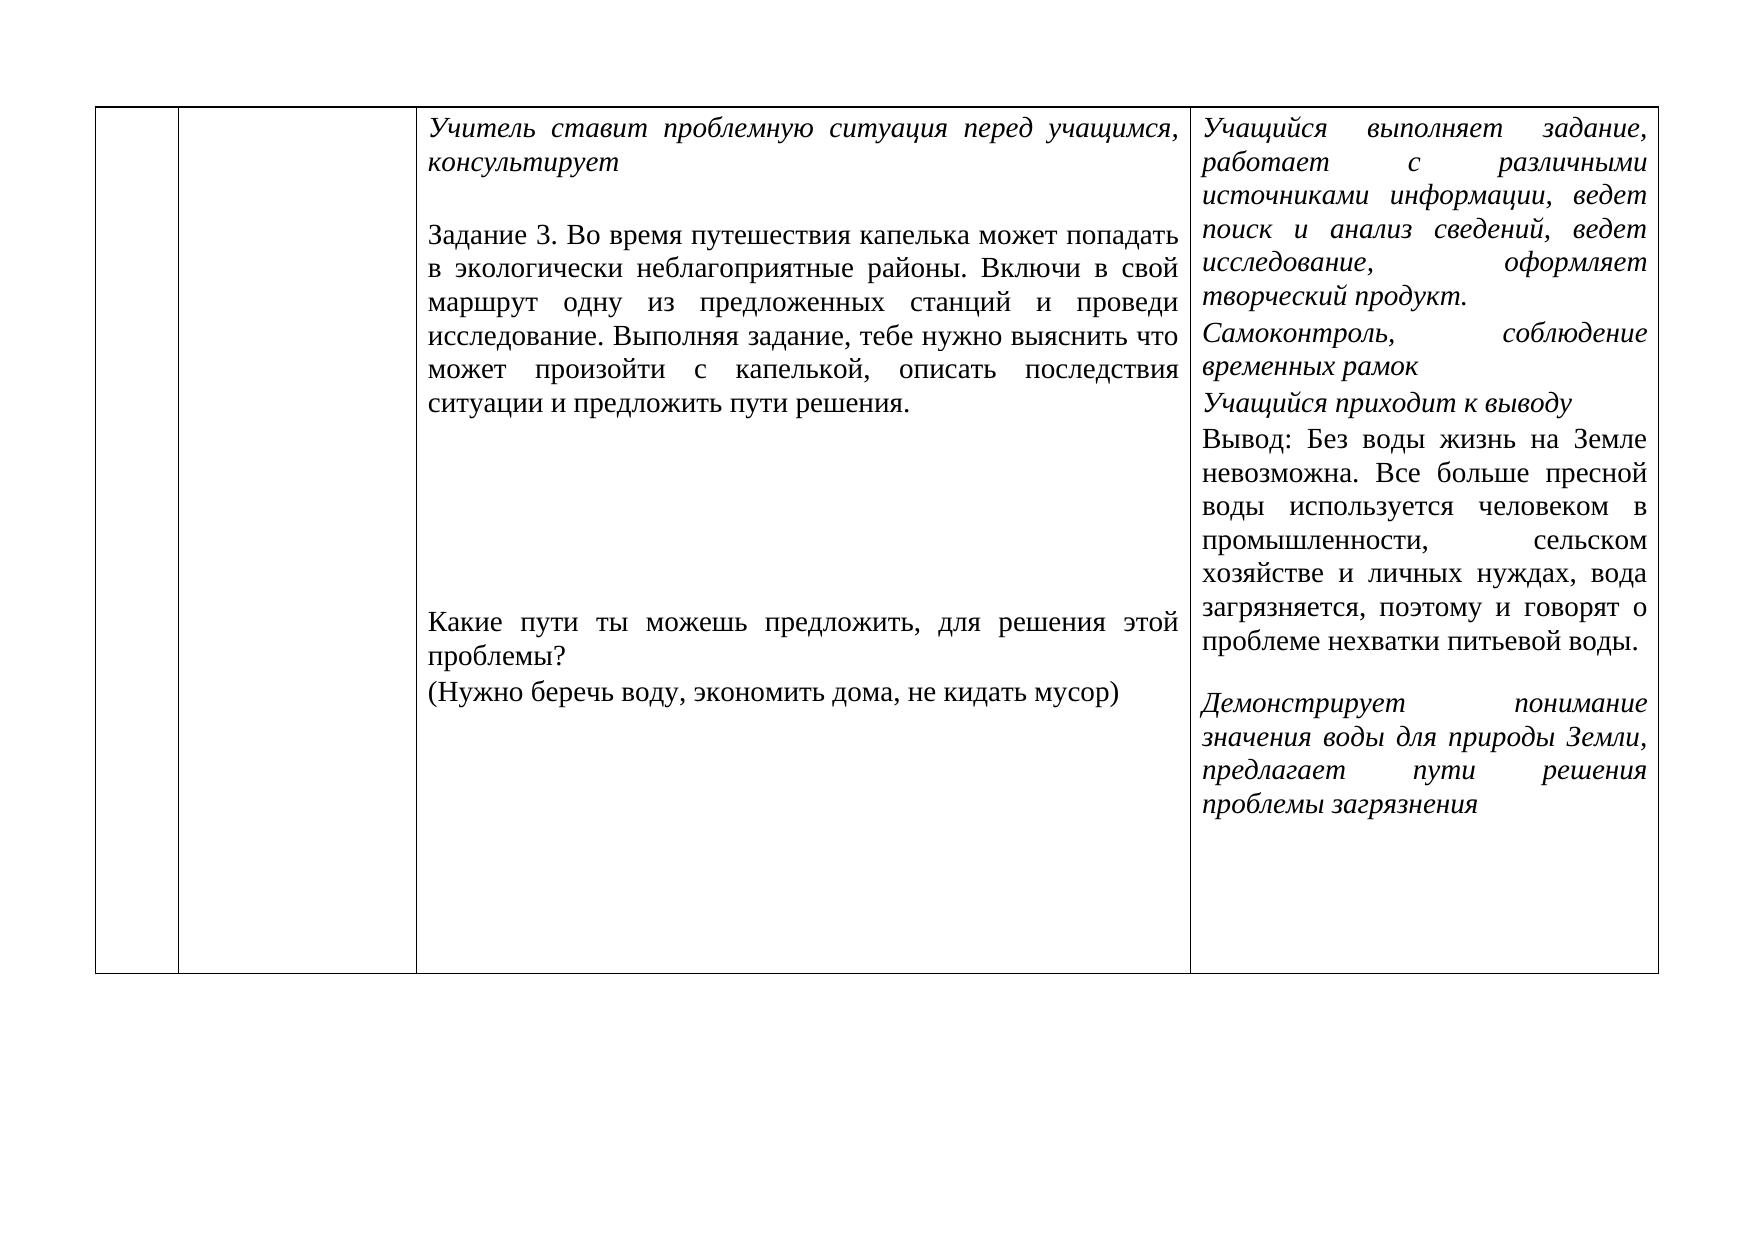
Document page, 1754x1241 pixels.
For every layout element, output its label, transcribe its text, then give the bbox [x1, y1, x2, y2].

table_cell Учитель ставит проблемную ситуация перед учащимся, консультирует Задание 3. Во время путешествия капелька может попадать в экологически неблагоприятные районы. Включи в свой маршрут одну из предложенных станций и проведи исследование. Выполняя задание, тебе нужно выяснить что может произойти с капелькой, описать последствия ситуации и предложить пути решения. Какие пути ты можешь предложить, для решения этой проблемы? (Нужно беречь воду, экономить дома, не кидать мусор) [417, 108, 1190, 973]
table_cell Учащийся выполняет задание, работает с различными источниками информации, ведет поиск и анализ сведений, ведет исследование, оформляет творческий продукт. Самоконтроль, соблюдение временных рамок Учащийся приходит к выводу Вывод: Без воды жизнь на Земле невозможна. Все больше пресной воды используется человеком в промышленности, сельском хозяйстве и личных нуждах, вода загрязняется, поэтому и говорят о проблеме нехватки питьевой воды. Демонстрирует понимание значения воды для природы Земли, предлагает пути решения проблемы загрязнения [1191, 108, 1658, 973]
